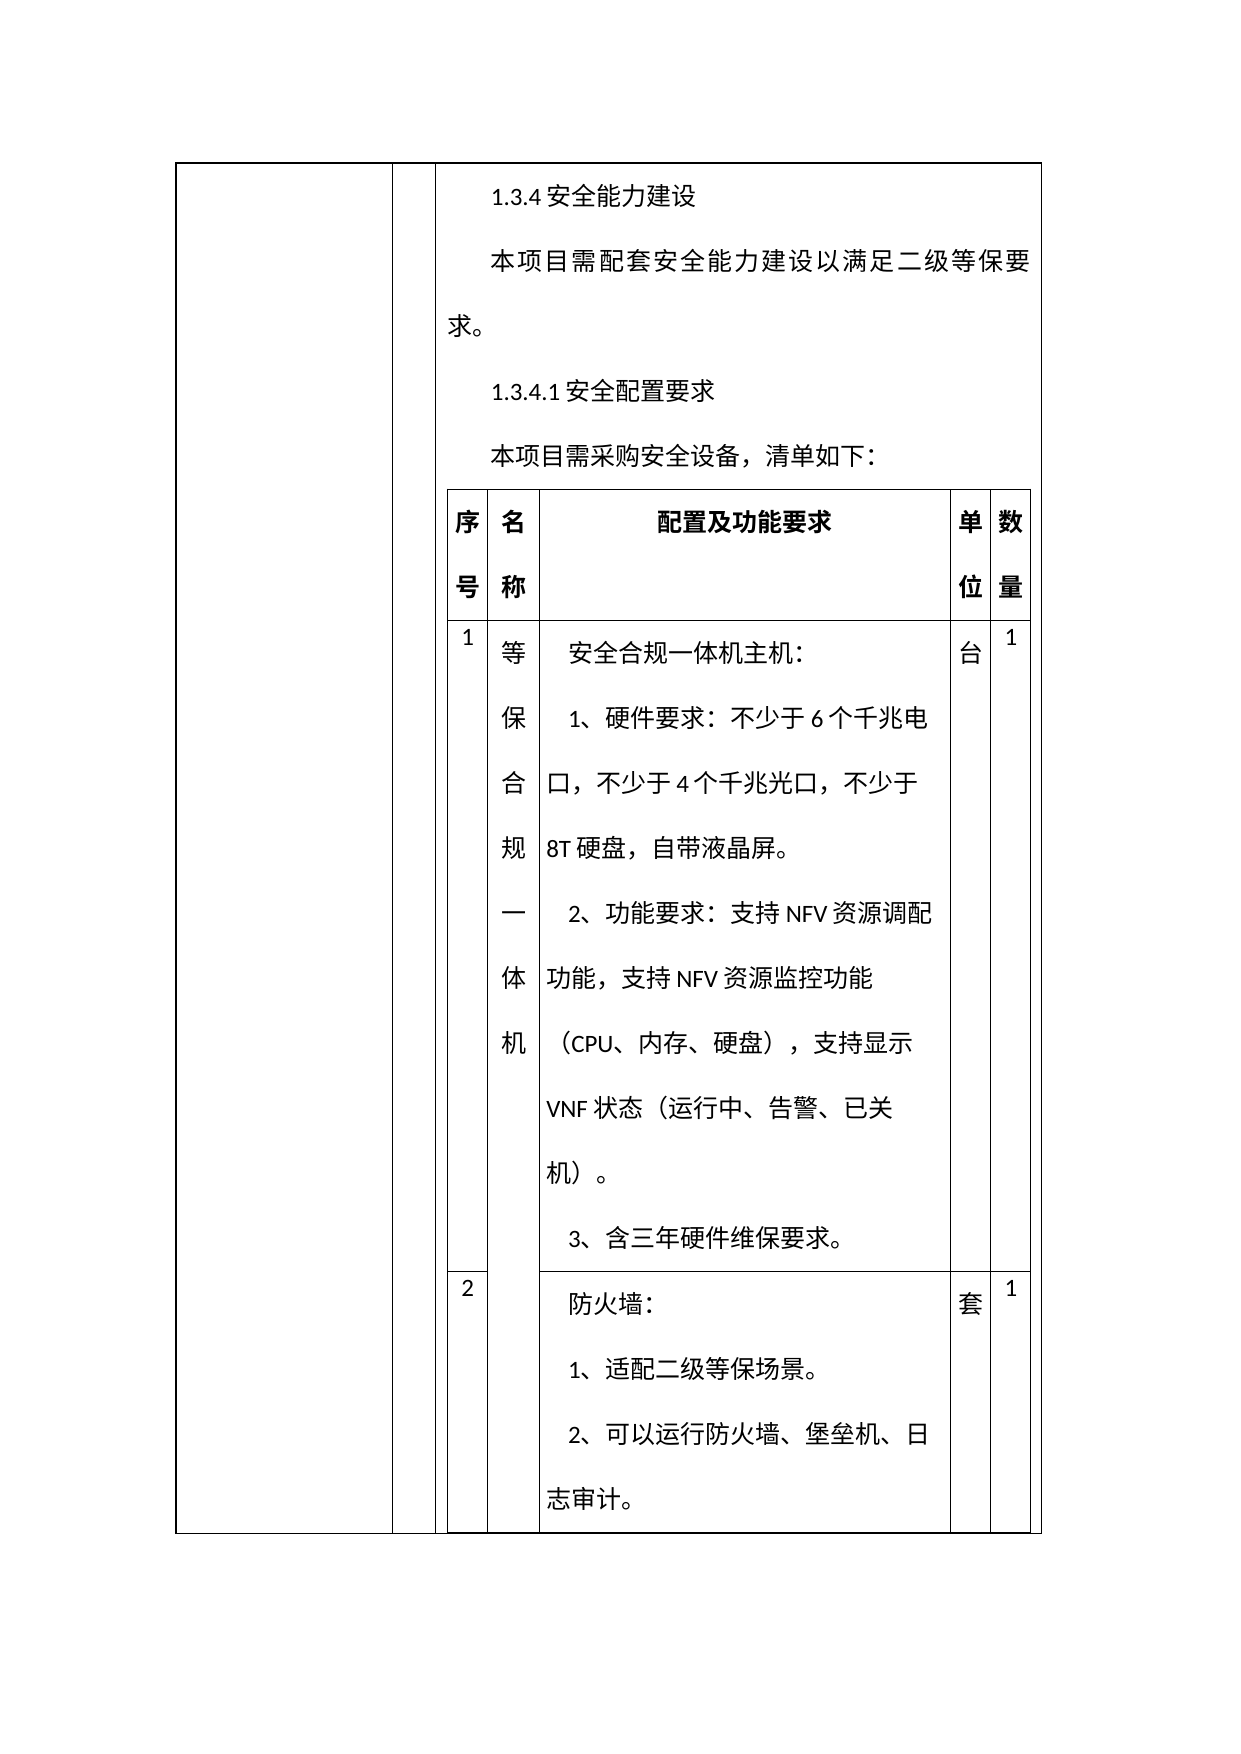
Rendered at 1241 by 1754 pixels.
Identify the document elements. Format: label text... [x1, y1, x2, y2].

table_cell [436, 164, 1041, 1533]
table_cell 1 [393, 164, 435, 1533]
table_cell [177, 164, 392, 1533]
